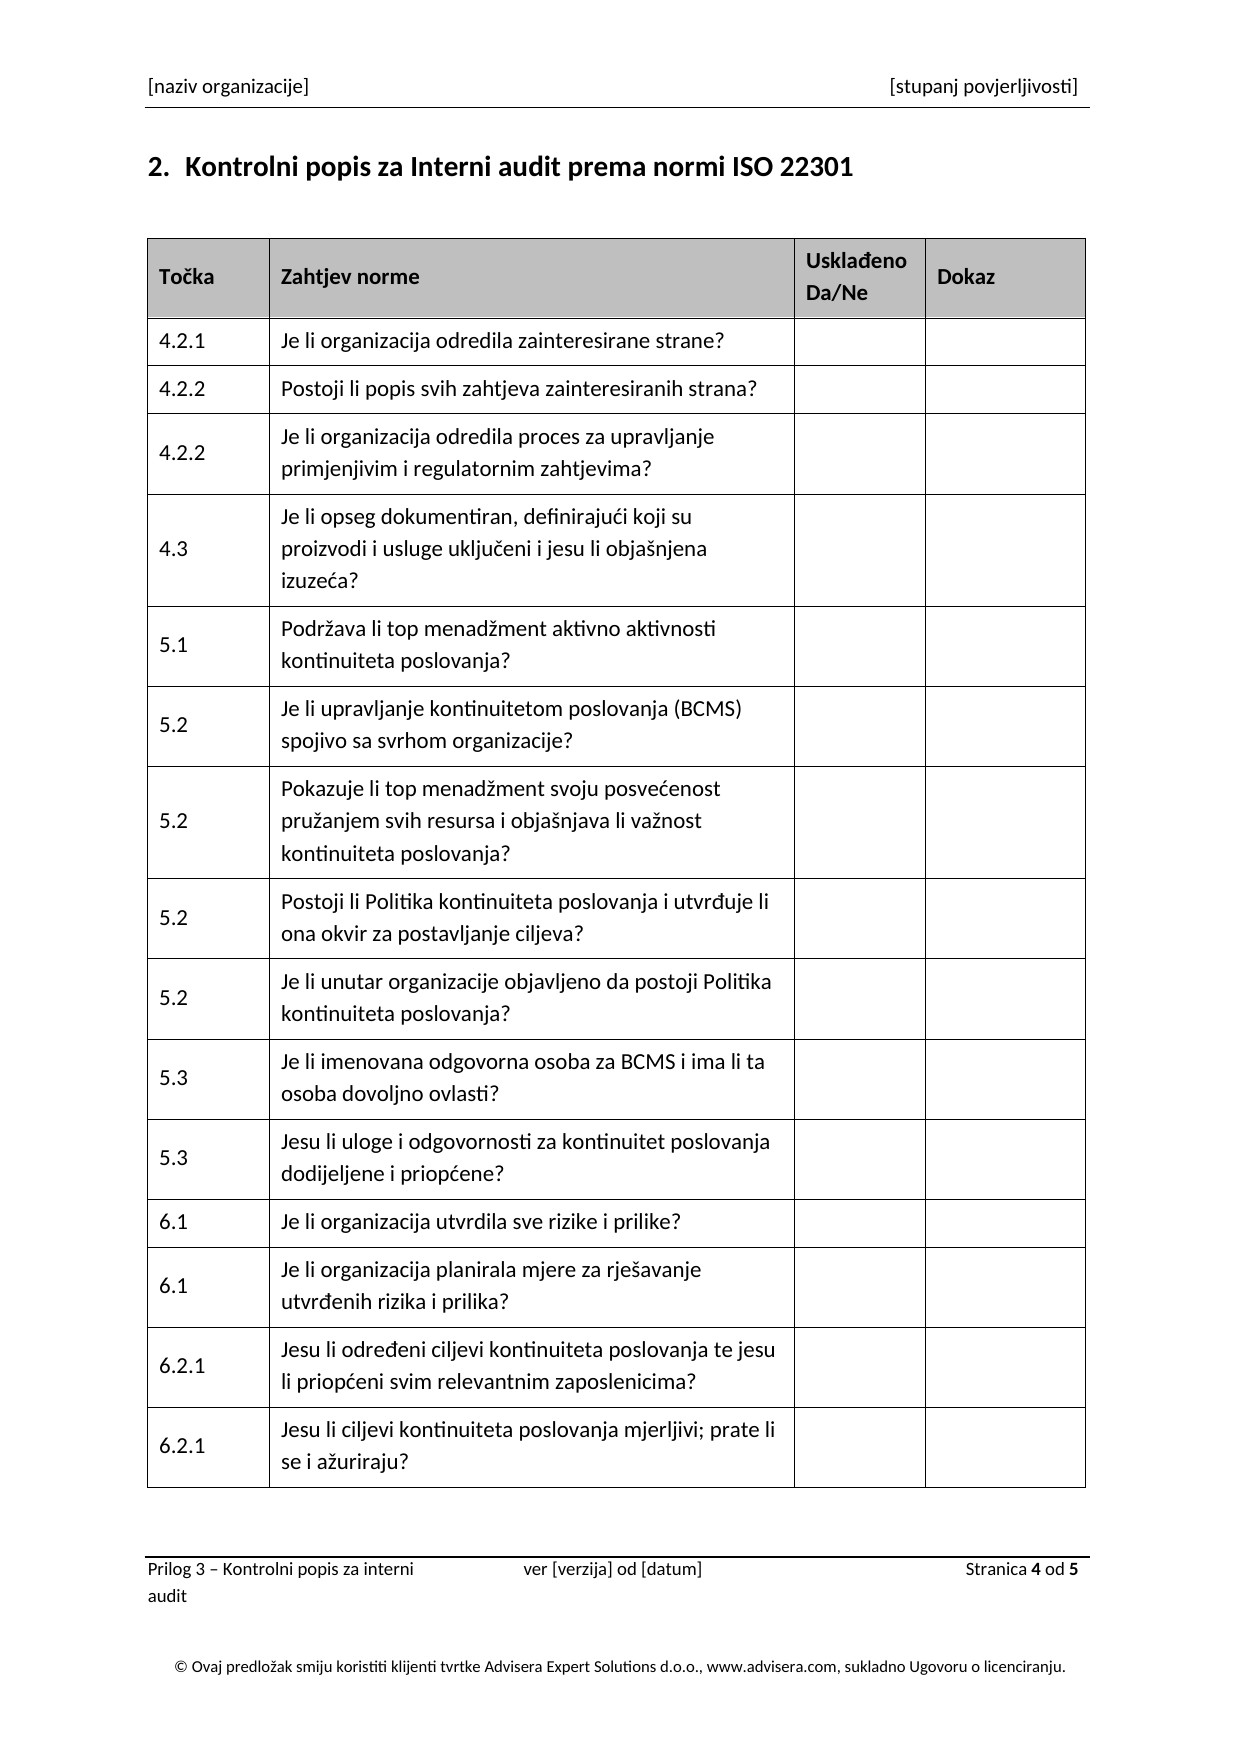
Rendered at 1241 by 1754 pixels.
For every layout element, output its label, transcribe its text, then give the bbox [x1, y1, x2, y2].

table_cell [926, 319, 1085, 365]
table_cell Je li organizacija odredila zainteresirane strane? [270, 319, 794, 365]
table_cell [795, 607, 925, 686]
table_cell 6.1 [148, 1248, 269, 1327]
table_cell 5.1 [148, 607, 269, 686]
table_header Točka [148, 239, 269, 317]
table_cell [926, 1248, 1085, 1327]
table_cell [926, 1040, 1085, 1118]
table_cell 4.2.2 [148, 414, 269, 493]
table_cell [795, 879, 925, 958]
table_cell Postoji li Politika kontinuiteta poslovanja i utvrđuje li ona okvir za postavljanje ciljeva? [270, 879, 794, 958]
table_cell Jesu li ciljevi kontinuiteta poslovanja mjerljivi; prate li se i ažuriraju? [270, 1408, 794, 1487]
table_cell Je li organizacija odredila proces za upravljanje primjenjivim i regulatornim zahtjevima? [270, 414, 794, 493]
table_cell 5.2 [148, 879, 269, 958]
table_cell 5.3 [148, 1120, 269, 1199]
table_cell [926, 366, 1085, 413]
table_cell 5.2 [148, 687, 269, 766]
table_cell [926, 1120, 1085, 1199]
table_cell [926, 1200, 1085, 1247]
table_cell [795, 1248, 925, 1327]
table_cell [795, 1328, 925, 1407]
table_cell [795, 319, 925, 365]
table_cell [795, 1408, 925, 1487]
table_cell Je li opseg dokumentiran, definirajući koji su proizvodi i usluge uključeni i jesu li objašnjena izuzeća? [270, 495, 794, 606]
table_cell Je li upravljanje kontinuitetom poslovanja (BCMS) spojivo sa svrhom organizacije? [270, 687, 794, 766]
table_cell 5.3 [148, 1040, 269, 1118]
table_cell [795, 1120, 925, 1199]
table_cell [926, 687, 1085, 766]
table_cell 4.3 [148, 495, 269, 606]
table_cell 6.2.1 [148, 1408, 269, 1487]
table_cell Je li organizacija planirala mjere za rješavanje utvrđenih rizika i prilika? [270, 1248, 794, 1327]
table_cell Je li imenovana odgovorna osoba za BCMS i ima li ta osoba dovoljno ovlasti? [270, 1040, 794, 1118]
table_cell [795, 687, 925, 766]
table_cell [926, 767, 1085, 878]
table_cell [795, 366, 925, 413]
table_header Zahtjev norme [270, 239, 794, 317]
table_cell [926, 879, 1085, 958]
table_cell [795, 1040, 925, 1118]
table_header Dokaz [926, 239, 1085, 317]
table_cell [926, 607, 1085, 686]
table_cell [926, 1408, 1085, 1487]
subtitle Kontrolni popis za Interni audit prema normi ISO 22301 [148, 148, 1093, 183]
table_cell [926, 495, 1085, 606]
table_cell [926, 959, 1085, 1038]
table_cell [795, 414, 925, 493]
table_cell 6.1 [148, 1200, 269, 1247]
table_cell 5.2 [148, 959, 269, 1038]
table_cell [795, 495, 925, 606]
table_cell Jesu li određeni ciljevi kontinuiteta poslovanja te jesu li priopćeni svim relevantnim zaposlenicima? [270, 1328, 794, 1407]
table_cell [926, 1328, 1085, 1407]
table_cell 6.2.1 [148, 1328, 269, 1407]
table_cell Jesu li uloge i odgovornosti za kontinuitet poslovanja dodijeljene i priopćene? [270, 1120, 794, 1199]
table_cell 4.2.1 [148, 319, 269, 365]
table_cell Postoji li popis svih zahtjeva zainteresiranih strana? [270, 366, 794, 413]
table_cell Pokazuje li top menadžment svoju posvećenost pružanjem svih resursa i objašnjava li važnost kontinuiteta poslovanja? [270, 767, 794, 878]
table_cell Je li organizacija utvrdila sve rizike i prilike? [270, 1200, 794, 1247]
table_header Usklađeno Da/Ne [795, 239, 925, 317]
table_cell Je li unutar organizacije objavljeno da postoji Politika kontinuiteta poslovanja? [270, 959, 794, 1038]
table_cell 5.2 [148, 767, 269, 878]
table_cell [926, 414, 1085, 493]
table_cell [795, 959, 925, 1038]
table_cell [795, 767, 925, 878]
table_cell 4.2.2 [148, 366, 269, 413]
table_cell Podržava li top menadžment aktivno aktivnosti kontinuiteta poslovanja? [270, 607, 794, 686]
table_cell [795, 1200, 925, 1247]
